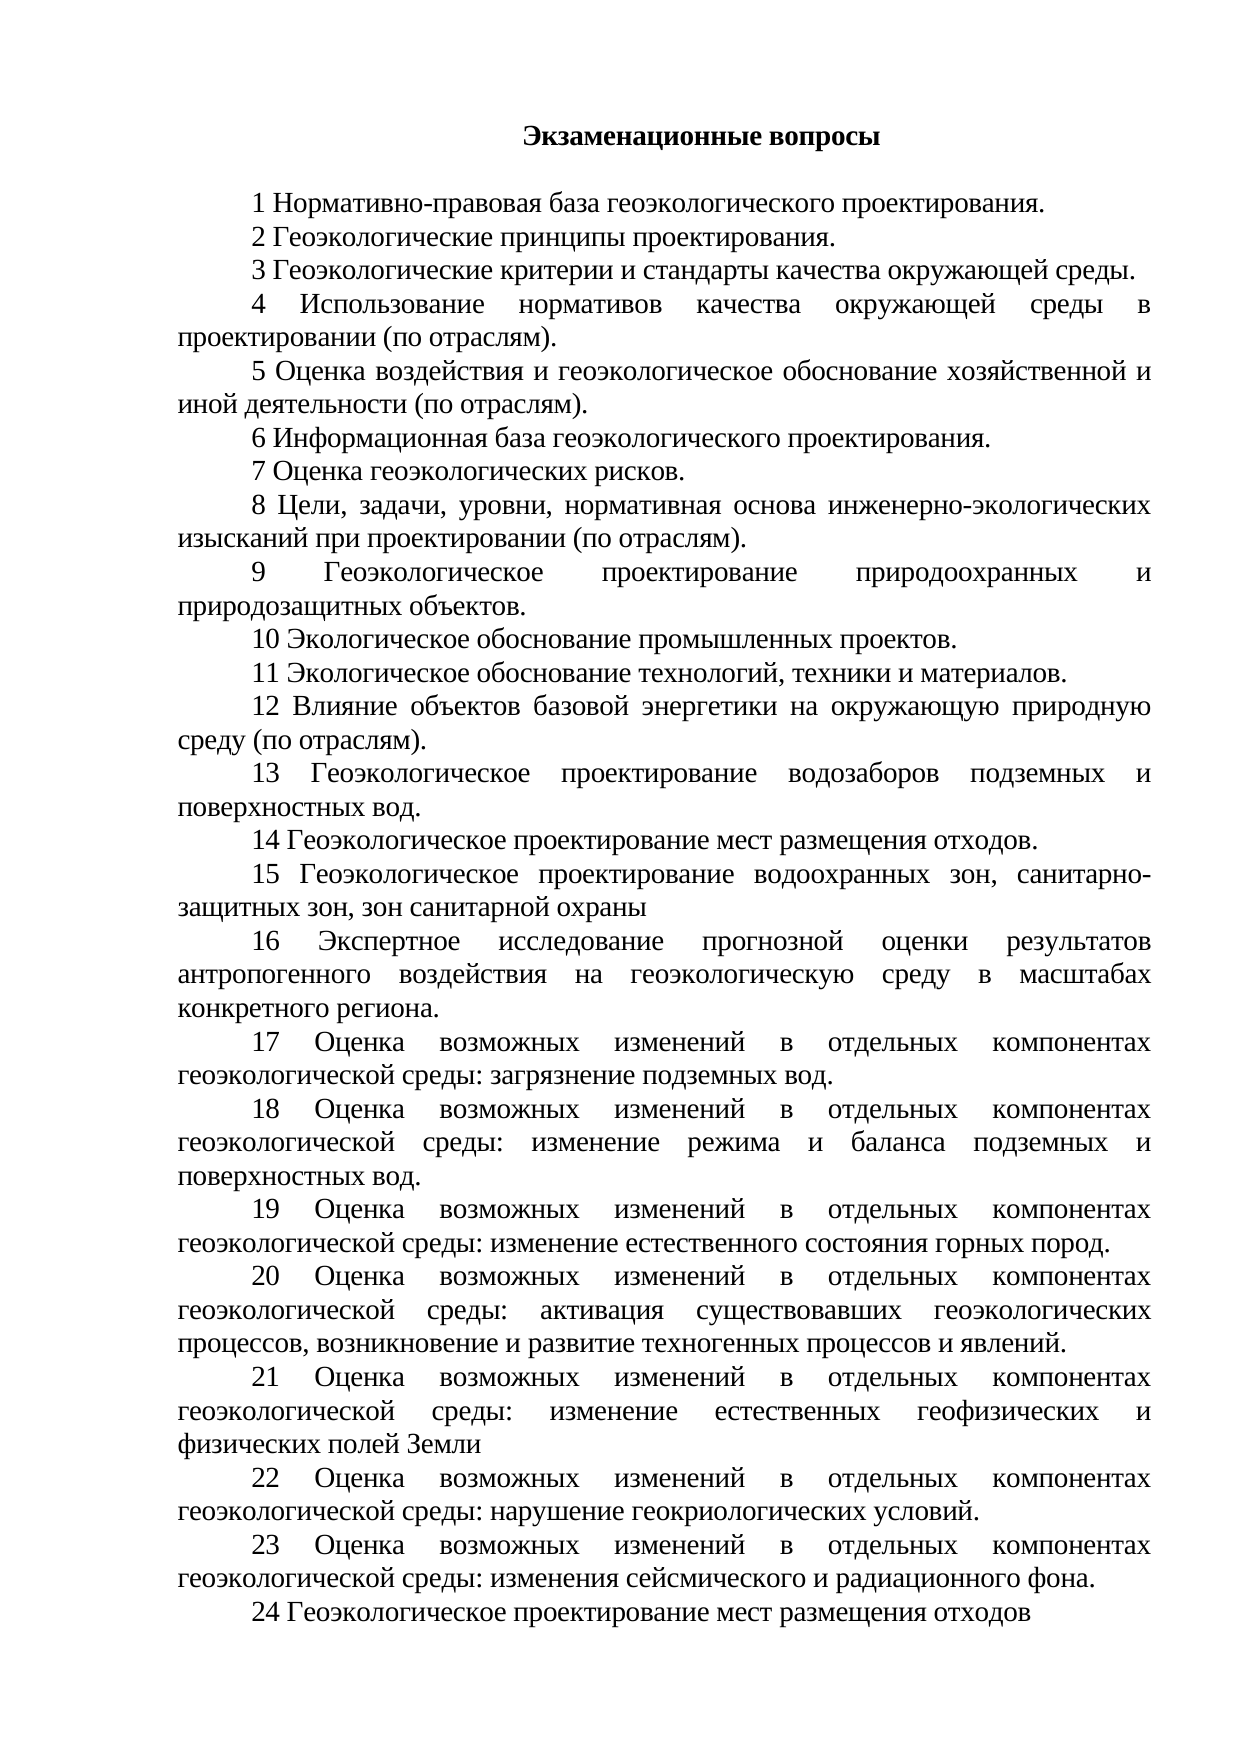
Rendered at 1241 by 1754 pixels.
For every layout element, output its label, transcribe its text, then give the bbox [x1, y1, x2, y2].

text 1 Нормативно-правовая база геоэкологического проектирования. [177, 185, 1152, 219]
text 11 Экологическое обоснование технологий, техники и материалов. [177, 655, 1152, 688]
text 24 Геоэкологическое проектирование мест размещения отходов [177, 1594, 1152, 1627]
text 21 Оценка возможных изменений в отдельных компонентах геоэкологической среды: изменение естественных геофизических и физических полей Земли [177, 1359, 1152, 1460]
text 7 Оценка геоэкологических рисков. [177, 453, 1152, 487]
text 12 Влияние объектов базовой энергетики на окружающую природную среду (по отраслям). [177, 688, 1152, 755]
text Экзаменационные вопросы [177, 118, 1152, 152]
text 3 Геоэкологические критерии и стандарты качества окружающей среды. [177, 252, 1152, 286]
text 2 Геоэкологические принципы проектирования. [177, 219, 1152, 252]
text 6 Информационная база геоэкологического проектирования. [177, 420, 1152, 453]
text 15 Геоэкологическое проектирование водоохранных зон, санитарно-защитных зон, зон санитарной охраны [177, 856, 1152, 923]
text 4 Использование нормативов качества окружающей среды в проектировании (по отраслям). [177, 286, 1152, 353]
text 20 Оценка возможных изменений в отдельных компонентах геоэкологической среды: активация существовавших геоэкологических процессов, возникновение и развитие техногенных процессов и явлений. [177, 1258, 1152, 1359]
text 23 Оценка возможных изменений в отдельных компонентах геоэкологической среды: изменения сейсмического и радиационного фона. [177, 1527, 1152, 1594]
text 17 Оценка возможных изменений в отдельных компонентах геоэкологической среды: загрязнение подземных вод. [177, 1024, 1152, 1091]
text 19 Оценка возможных изменений в отдельных компонентах геоэкологической среды: изменение естественного состояния горных пород. [177, 1191, 1152, 1258]
text 22 Оценка возможных изменений в отдельных компонентах геоэкологической среды: нарушение геокриологических условий. [177, 1460, 1152, 1527]
text 8 Цели, задачи, уровни, нормативная основа инженерно-экологических изысканий при проектировании (по отраслям). [177, 487, 1152, 554]
text 5 Оценка воздействия и геоэкологическое обоснование хозяйственной и иной деятельности (по отраслям). [177, 353, 1152, 420]
text 10 Экологическое обоснование промышленных проектов. [177, 621, 1152, 655]
text 14 Геоэкологическое проектирование мест размещения отходов. [177, 822, 1152, 856]
text 9 Геоэкологическое проектирование природоохранных и природозащитных объектов. [177, 554, 1152, 621]
text 16 Экспертное исследование прогнозной оценки результатов антропогенного воздействия на геоэкологическую среду в масштабах конкретного региона. [177, 923, 1152, 1024]
text 13 Геоэкологическое проектирование водозаборов подземных и поверхностных вод. [177, 755, 1152, 822]
text 18 Оценка возможных изменений в отдельных компонентах геоэкологической среды: изменение режима и баланса подземных и поверхностных вод. [177, 1091, 1152, 1191]
